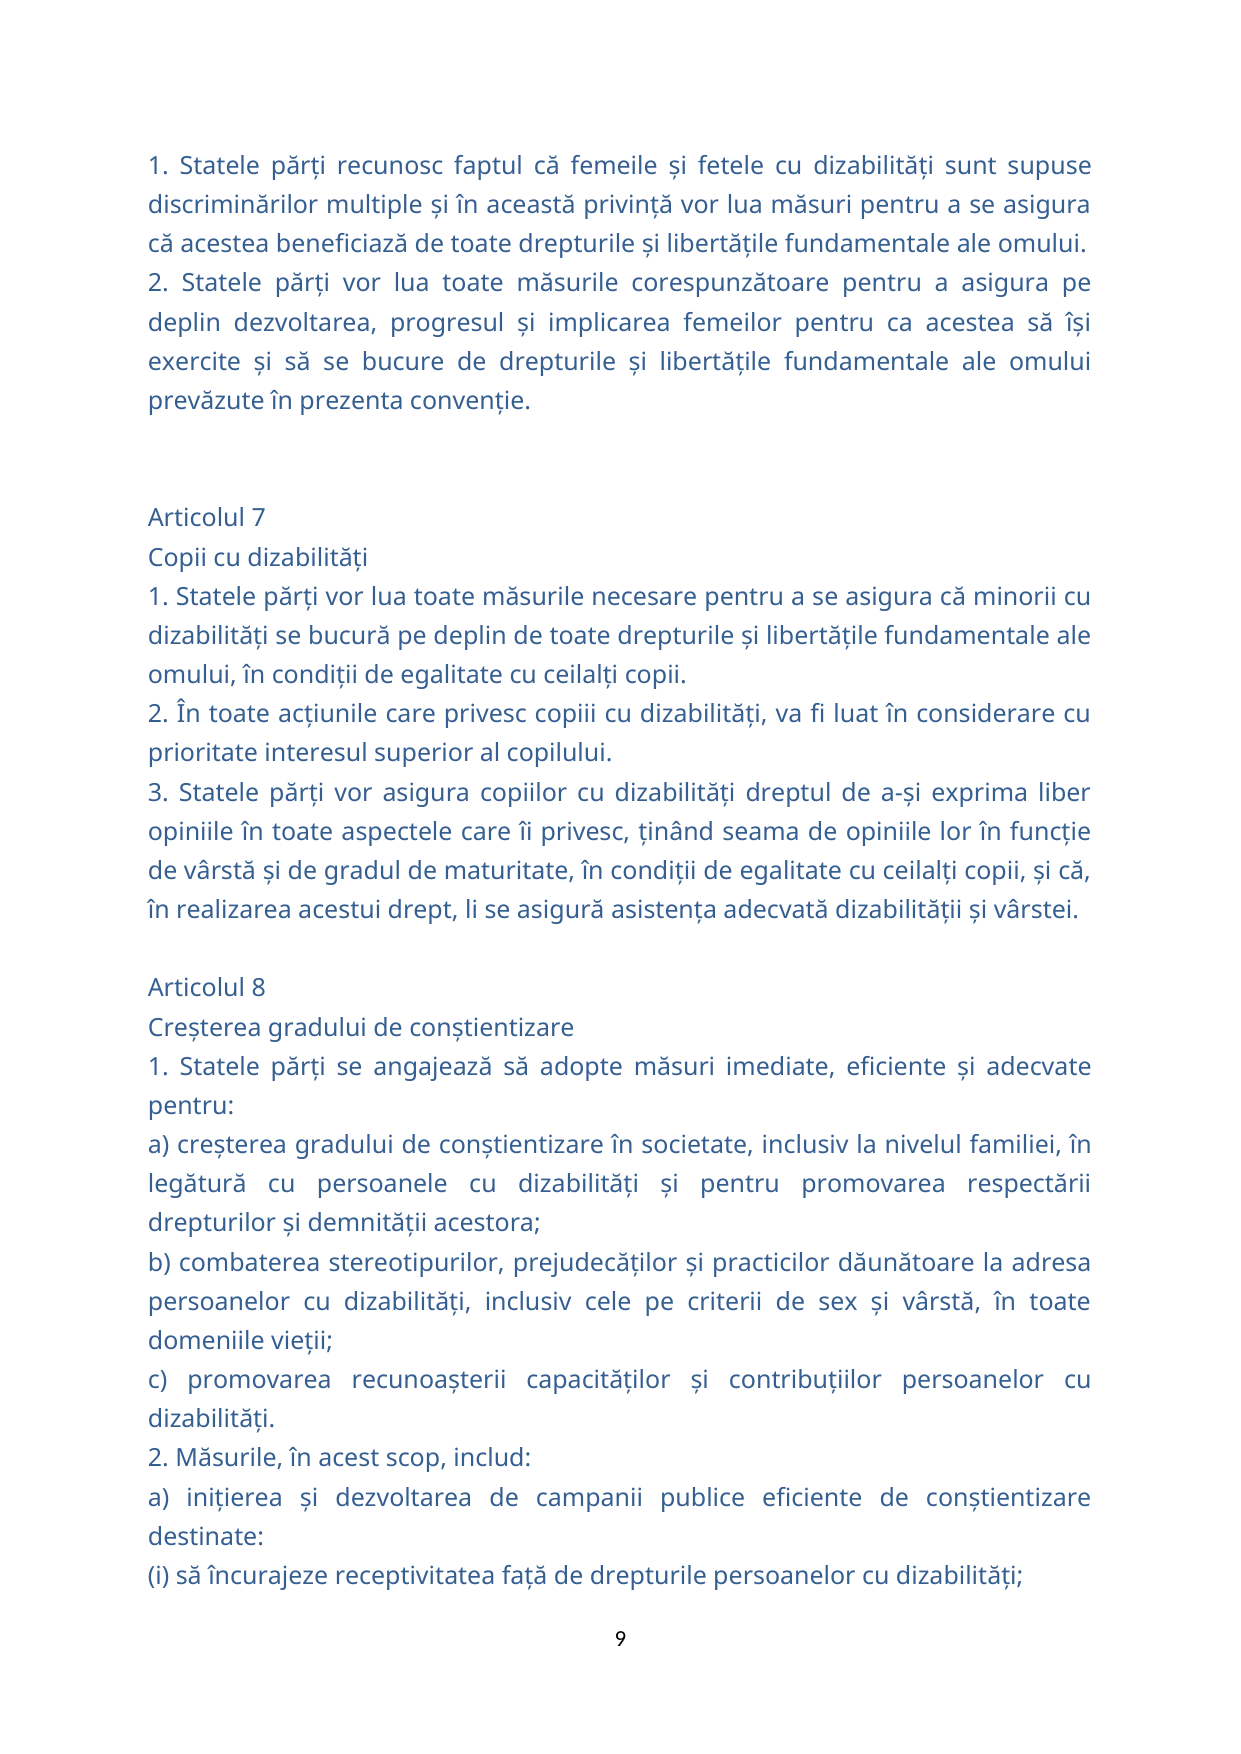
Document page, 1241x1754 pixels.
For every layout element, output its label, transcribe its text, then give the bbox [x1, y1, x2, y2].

text (i) să încurajeze receptivitatea faţă de drepturile persoanelor cu dizabilităţi; [148, 1558, 1093, 1592]
text 1. Statele părţi vor lua toate măsurile necesare pentru a se asigura că minorii cu dizabilităţi se bucură pe deplin de toate drepturile şi libertăţile fundamentale ale omului, în condiţii de egalitate cu ceilalţi copii. [148, 578, 1093, 691]
text 1. Statele părţi recunosc faptul că femeile şi fetele cu dizabilităţi sunt supuse discriminărilor multiple şi în această privinţă vor lua măsuri pentru a se asigura că acestea beneficiază de toate drepturile şi libertăţile fundamentale ale omului. [148, 148, 1093, 260]
text 2. Măsurile, în acest scop, includ: [148, 1440, 1093, 1474]
text Creşterea gradului de conştientizare [148, 1009, 1093, 1043]
text 2. Statele părţi vor lua toate măsurile corespunzătoare pentru a asigura pe deplin dezvoltarea, progresul şi implicarea femeilor pentru ca acestea să îşi exercite şi să se bucure de drepturile şi libertăţile fundamentale ale omului prevăzute în prezenta convenţie. [148, 265, 1093, 417]
text 1. Statele părţi se angajează să adopte măsuri imediate, eficiente şi adecvate pentru: [148, 1048, 1093, 1122]
text Articolul 8 [148, 970, 1093, 1004]
text 2. În toate acţiunile care privesc copiii cu dizabilităţi, va fi luat în considerare cu prioritate interesul superior al copilului. [148, 696, 1093, 769]
text Copii cu dizabilităţi [148, 539, 1093, 573]
text a) iniţierea şi dezvoltarea de campanii publice eficiente de conştientizare destinate: [148, 1479, 1093, 1552]
text b) combaterea stereotipurilor, prejudecăţilor şi practicilor dăunătoare la adresa persoanelor cu dizabilităţi, inclusiv cele pe criterii de sex şi vârstă, în toate domeniile vieţii; [148, 1244, 1093, 1357]
text a) creşterea gradului de conştientizare în societate, inclusiv la nivelul familiei, în legătură cu persoanele cu dizabilităţi şi pentru promovarea respectării drepturilor şi demnităţii acestora; [148, 1127, 1093, 1239]
text c) promovarea recunoaşterii capacităţilor şi contribuţiilor persoanelor cu dizabilităţi. [148, 1362, 1093, 1435]
text 3. Statele părţi vor asigura copiilor cu dizabilităţi dreptul de a-şi exprima liber opiniile în toate aspectele care îi privesc, ţinând seama de opiniile lor în funcţie de vârstă şi de gradul de maturitate, în condiţii de egalitate cu ceilalţi copii, şi că, în realizarea acestui drept, li se asigură asistenţa adecvată dizabilităţii şi vârstei. [148, 774, 1093, 926]
text Articolul 7 [148, 500, 1093, 534]
